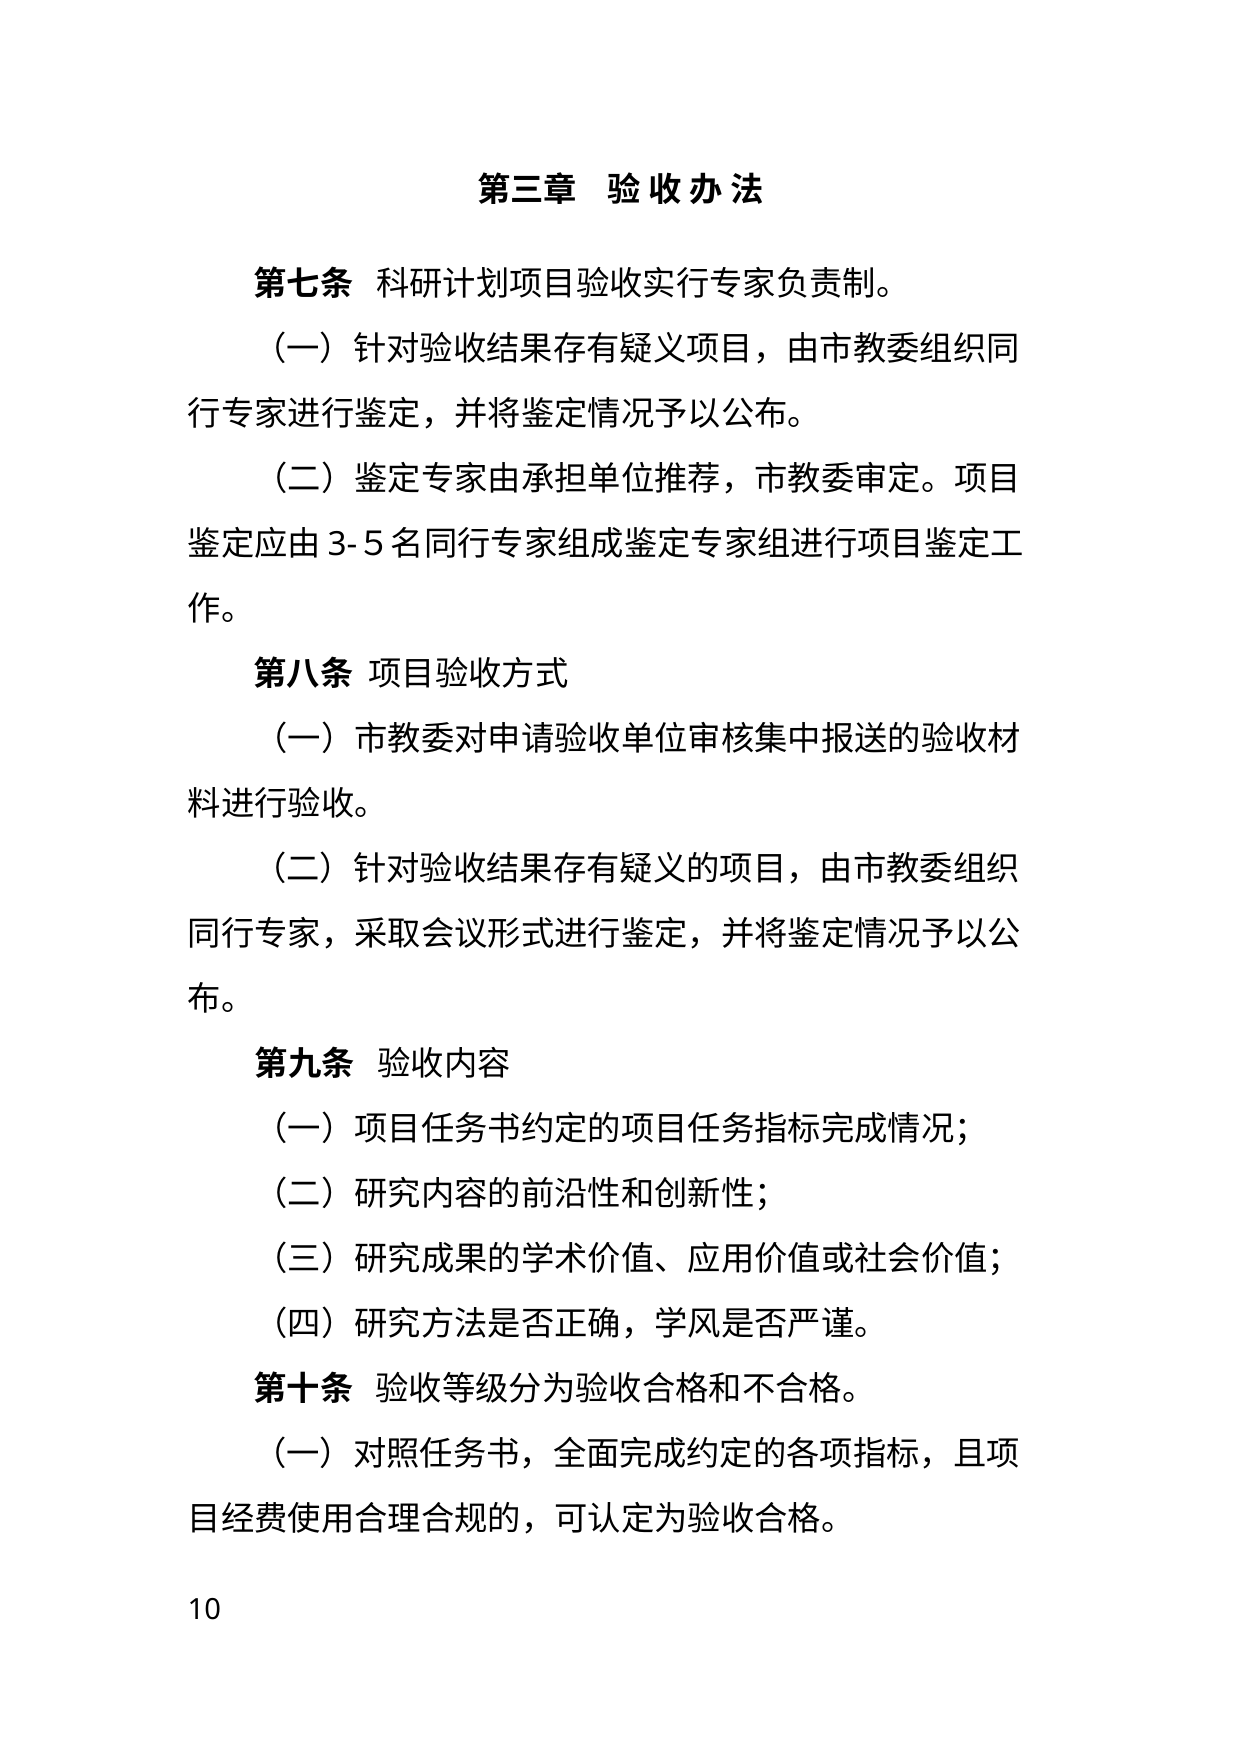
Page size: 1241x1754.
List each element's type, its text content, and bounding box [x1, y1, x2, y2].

text 第八条 项目验收方式 [187, 638, 1053, 703]
text （一）项目任务书约定的项目任务指标完成情况； [187, 1093, 1053, 1158]
text 第七条 科研计划项目验收实行专家负责制。 [187, 248, 1053, 313]
text （一）市教委对申请验收单位审核集中报送的验收材料进行验收。 [187, 703, 1053, 833]
text 第三章 验 收 办 法 [187, 154, 1053, 219]
text 第十条 验收等级分为验收合格和不合格。 [187, 1353, 1053, 1418]
text （一）对照任务书，全面完成约定的各项指标，且项目经费使用合理合规的，可认定为验收合格。 [187, 1418, 1053, 1548]
text 第九条 验收内容 [187, 1028, 1053, 1093]
text （一）针对验收结果存有疑义项目，由市教委组织同行专家进行鉴定，并将鉴定情况予以公布。 [187, 313, 1053, 443]
text （四）研究方法是否正确，学风是否严谨。 [187, 1288, 1053, 1353]
text （二）针对验收结果存有疑义的项目，由市教委组织同行专家，采取会议形式进行鉴定，并将鉴定情况予以公布。 [187, 833, 1053, 1028]
text （二）研究内容的前沿性和创新性； [187, 1158, 1053, 1223]
text （三）研究成果的学术价值、应用价值或社会价值； [187, 1223, 1053, 1288]
text （二）鉴定专家由承担单位推荐，市教委审定。项目鉴定应由3-５名同行专家组成鉴定专家组进行项目鉴定工作。 [187, 443, 1053, 638]
